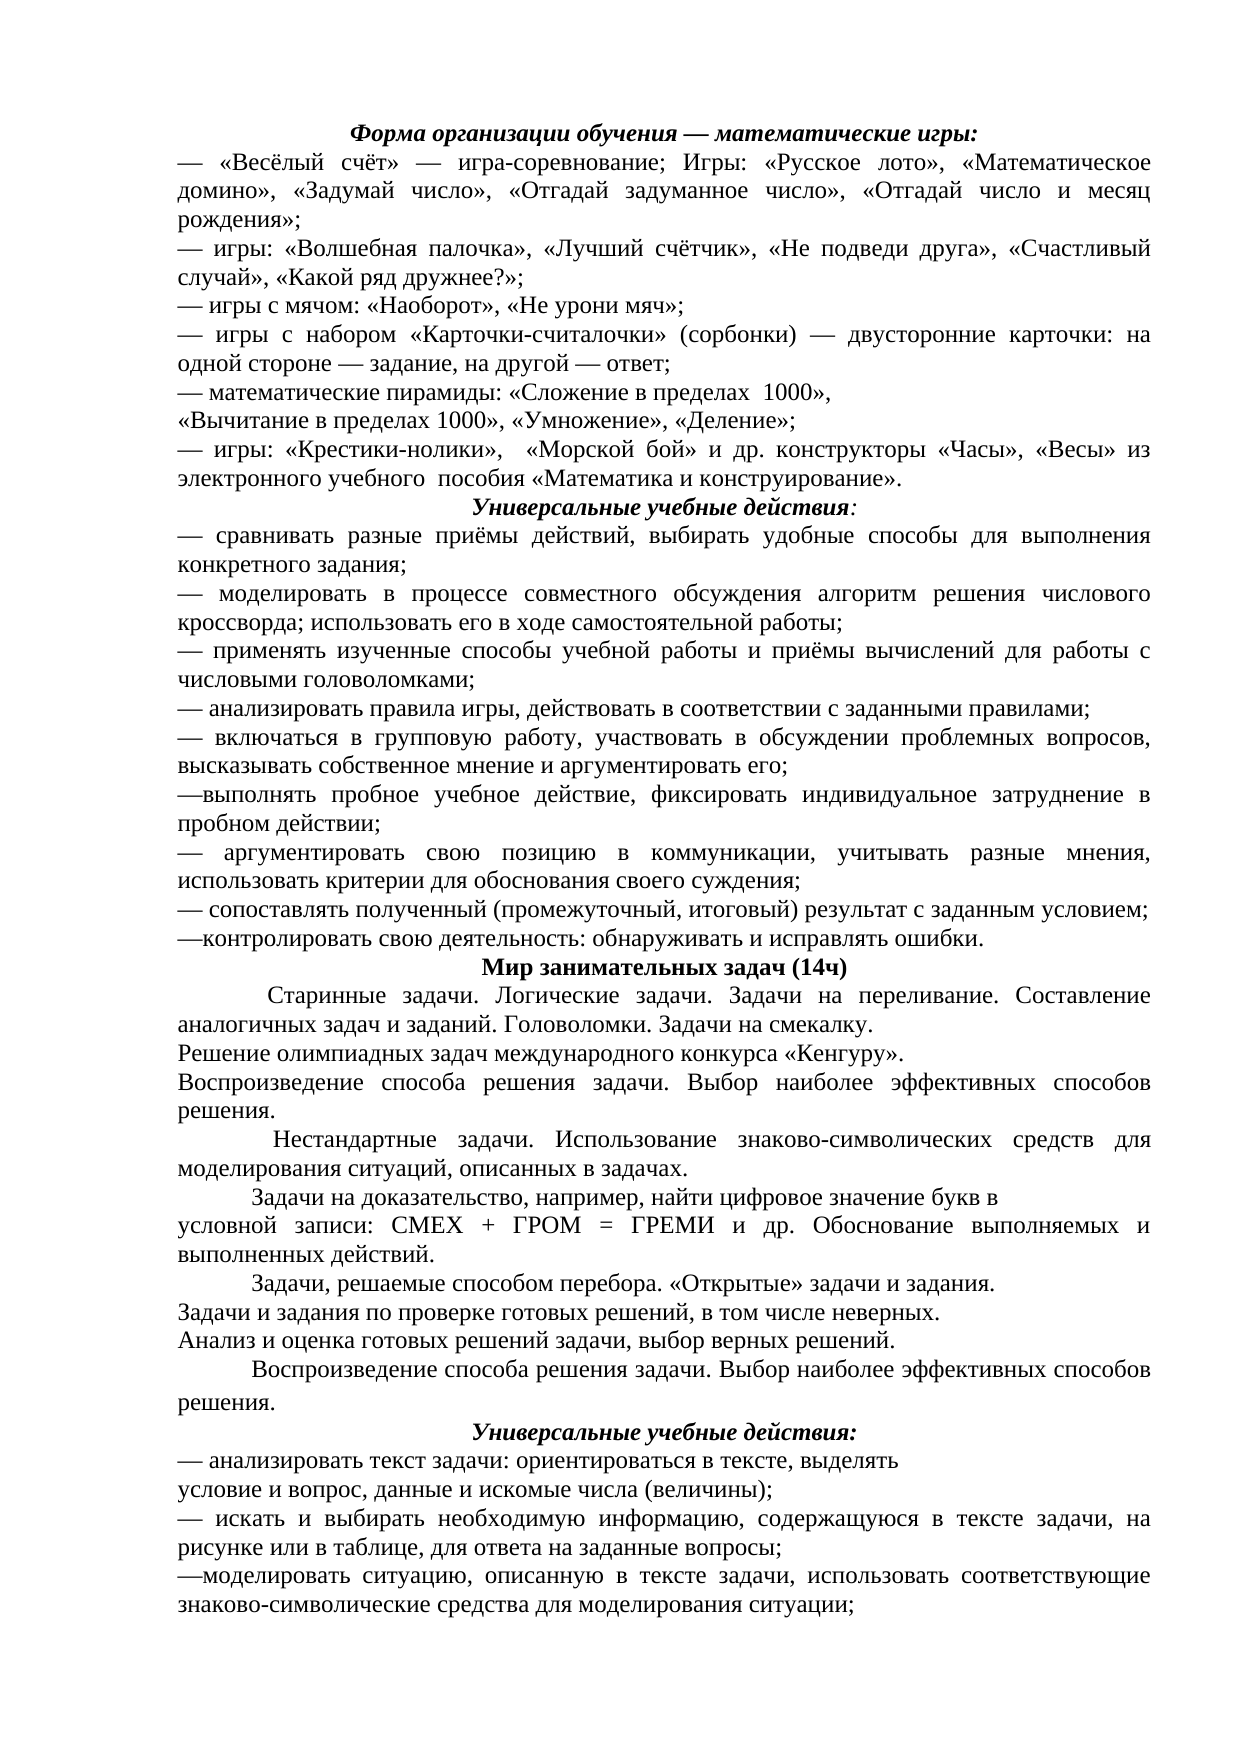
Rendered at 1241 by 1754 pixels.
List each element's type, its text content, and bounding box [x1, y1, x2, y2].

text Старинные задачи. Логические задачи. Задачи на переливание. Составление аналогичных задач и заданий. Головоломки. Задачи на смекалку. [177, 981, 1152, 1038]
text — игры: «Волшебная палочка», «Лучший счётчик», «Не подведи друга», «Счастливый случай», «Какой ряд дружнее?»; [177, 233, 1152, 291]
text — анализировать текст задачи: ориентироваться в тексте, выделять [177, 1445, 1152, 1474]
text условной записи: СМЕХ + ГРОМ = ГРЕМИ и др. Обоснование выполняемых и выполненных действий. [177, 1211, 1152, 1268]
text — «Весёлый счёт» — игра-соревнование; Игры: «Русское лото», «Математическое домино», «Задумай число», «Отгадай задуманное число», «Отгадай число и месяц рождения»; [177, 147, 1152, 233]
text Универсальные учебные действия: [177, 1417, 1152, 1445]
text —контролировать свою деятельность: обнаруживать и исправлять ошибки. [177, 923, 1152, 952]
text условие и вопрос, данные и искомые числа (величины); [177, 1474, 1152, 1503]
text Воспроизведение способа решения задачи. Выбор наиболее эффективных способов решения. [177, 1354, 1152, 1417]
text — сравнивать разные приёмы действий, выбирать удобные способы для выполнения конкретного задания; [177, 521, 1152, 578]
text «Вычитание в пределах 1000», «Умножение», «Деление»; [177, 406, 1152, 434]
text Анализ и оценка готовых решений задачи, выбор верных решений. [177, 1326, 1152, 1354]
text — моделировать в процессе совместного обсуждения алгоритм решения числового кроссворда; использовать его в ходе самостоятельной работы; [177, 578, 1152, 636]
text — применять изученные способы учебной работы и приёмы вычислений для работы с числовыми головоломками; [177, 636, 1152, 693]
text — игры с набором «Карточки-считалочки» (сорбонки) — двусторонние карточки: на одной стороне — задание, на другой — ответ; [177, 319, 1152, 377]
text — сопоставлять полученный (промежуточный, итоговый) результат с заданным условием; [177, 894, 1152, 923]
text Нестандартные задачи. Использование знаково-символических средств для моделирования ситуаций, описанных в задачах. [177, 1124, 1152, 1182]
text Универсальные учебные действия: [177, 492, 1152, 521]
text Воспроизведение способа решения задачи. Выбор наиболее эффективных способов решения. [177, 1067, 1152, 1124]
text Мир занимательных задач (14ч) [177, 952, 1152, 981]
text — аргументировать свою позицию в коммуникации, учитывать разные мнения, использовать критерии для обоснования своего суждения; [177, 837, 1152, 894]
text — включаться в групповую работу, участвовать в обсуждении проблемных вопросов, высказывать собственное мнение и аргументировать его; [177, 722, 1152, 779]
text —моделировать ситуацию, описанную в тексте задачи, использовать соответствующие знаково-символические средства для моделирования ситуации; [177, 1560, 1152, 1618]
text — анализировать правила игры, действовать в соответствии с заданными правилами; [177, 693, 1152, 722]
text — игры: «Крестики-нолики», «Морской бой» и др. конструкторы «Часы», «Весы» из электронного учебного пособия «Математика и конструирование». [177, 434, 1152, 492]
text Форма организации обучения — математические игры: [177, 118, 1152, 147]
text Задачи и задания по проверке готовых решений, в том числе неверных. [177, 1297, 1152, 1326]
text Задачи на доказательство, например, найти цифровое значение букв в [177, 1182, 1152, 1211]
text Задачи, решаемые способом перебора. «Открытые» задачи и задания. [177, 1268, 1152, 1297]
text —выполнять пробное учебное действие, фиксировать индивидуальное затруднение в пробном действии; [177, 779, 1152, 837]
text — искать и выбирать необходимую информацию, содержащуюся в тексте задачи, на рисунке или в таблице, для ответа на заданные вопросы; [177, 1503, 1152, 1560]
text Решение олимпиадных задач международного конкурса «Кенгуру». [177, 1038, 1152, 1067]
text — математические пирамиды: «Сложение в пределах 1000», [177, 377, 1152, 406]
text — игры с мячом: «Наоборот», «Не урони мяч»; [177, 291, 1152, 319]
